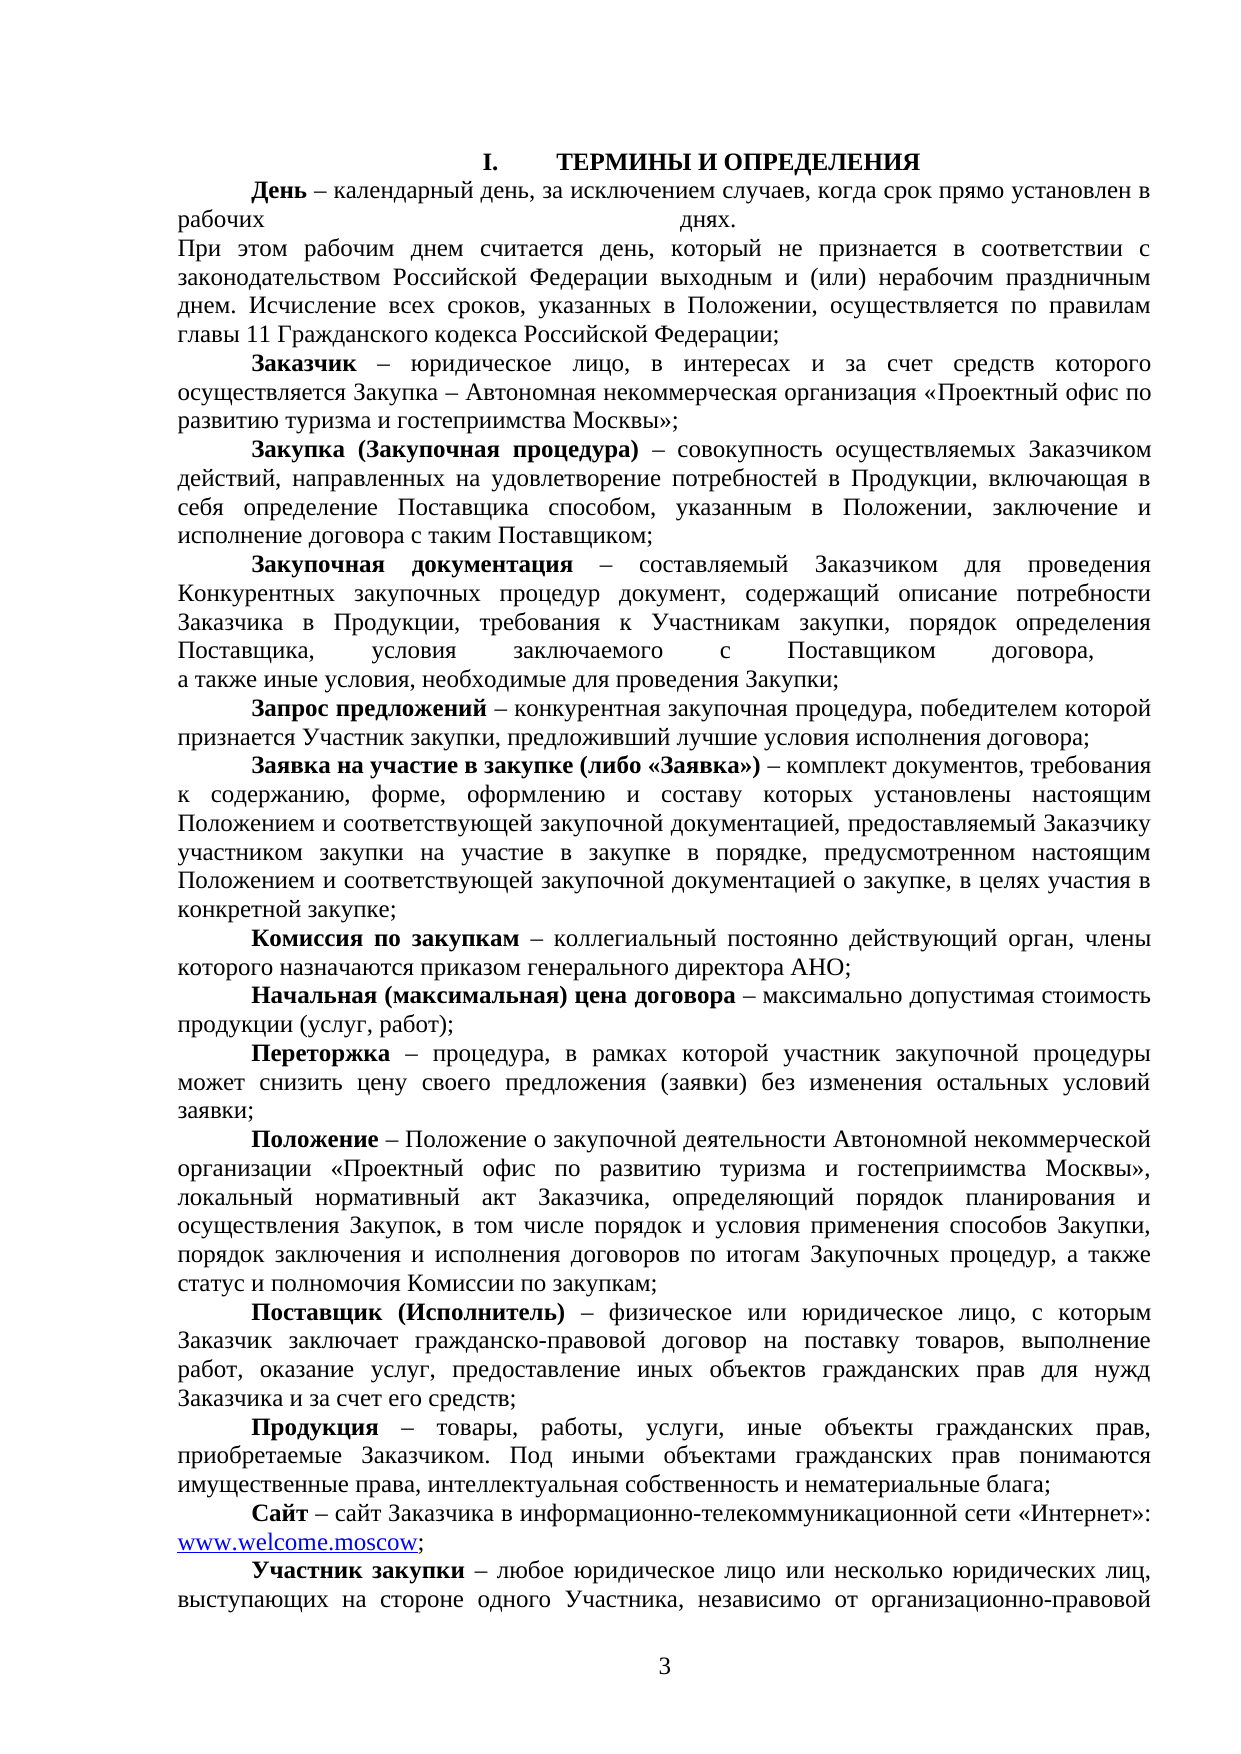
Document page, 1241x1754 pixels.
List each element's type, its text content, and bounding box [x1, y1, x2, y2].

text Заказчик – юридическое лицо, в интересах и за счет средств которого осуществляется Закупка – Автономная некоммерческая организация «Проектный офис по развитию туризма и гостеприимства Москвы»; [177, 348, 1152, 434]
text Продукция – товары, работы, услуги, иные объекты гражданских прав, приобретаемые Заказчиком. Под иными объектами гражданских прав понимаются имущественные права, интеллектуальная собственность и нематериальные блага; [177, 1412, 1152, 1498]
text Сайт – сайт Заказчика в информационно-телекоммуникационной сети «Интернет»: www.welcome.moscow; [177, 1498, 1152, 1556]
text Переторжка – процедура, в рамках которой участник закупочной процедуры может снизить цену своего предложения (заявки) без изменения остальных условий заявки; [177, 1038, 1152, 1124]
text Закупочная документация – составляемый Заказчиком для проведения Конкурентных закупочных процедур документ, содержащий описание потребности Заказчика в Продукции, требования к Участникам закупки, порядок определения Поставщика, условия заключаемого с Поставщиком договора, а также иные условия, необходимые для проведения Закупки; [177, 549, 1152, 693]
text Поставщик (Исполнитель) – физическое или юридическое лицо, с которым Заказчик заключает гражданско-правовой договор на поставку товаров, выполнение работ, оказание услуг, предоставление иных объектов гражданских прав для нужд Заказчика и за счет его средств; [177, 1297, 1152, 1412]
text День – календарный день, за исключением случаев, когда срок прямо установлен в рабочих днях. При этом рабочим днем считается день, который не признается в соответствии с законодательством Российской Федерации выходным и (или) нерабочим праздничным днем. Исчисление всех сроков, указанных в Положении, осуществляется по правилам главы 11 Гражданского кодекса Российской Федерации; [177, 176, 1152, 348]
text Комиссия по закупкам – коллегиальный постоянно действующий орган, члены которого назначаются приказом генерального директора АНО; [177, 923, 1152, 981]
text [177, 1556, 1152, 1613]
list ТЕРМИНЫ И ОПРЕДЕЛЕНИЯ [177, 147, 1152, 176]
text Начальная (максимальная) цена договора – максимально допустимая стоимость продукции (услуг, работ); [177, 981, 1152, 1038]
text Положение – Положение о закупочной деятельности Автономной некоммерческой организации «Проектный офис по развитию туризма и гостеприимства Москвы», локальный нормативный акт Заказчика, определяющий порядок планирования и осуществления Закупок, в том числе порядок и условия применения способов Закупки, порядок заключения и исполнения договоров по итогам Закупочных процедур, а также статус и полномочия Комиссии по закупкам; [177, 1124, 1152, 1297]
text Закупка (Закупочная процедура) – совокупность осуществляемых Заказчиком действий, направленных на удовлетворение потребностей в Продукции, включающая в себя определение Поставщика способом, указанным в Положении, заключение и исполнение договора с таким Поставщиком; [177, 434, 1152, 549]
text Заявка на участие в закупке (либо «Заявка») – комплект документов, требования к содержанию, форме, оформлению и составу которых установлены настоящим Положением и соответствующей закупочной документацией, предоставляемый Заказчику участником закупки на участие в закупке в порядке, предусмотренном настоящим Положением и соответствующей закупочной документацией о закупке, в целях участия в конкретной закупке; [177, 751, 1152, 923]
text Запрос предложений – конкурентная закупочная процедура, победителем которой признается Участник закупки, предложивший лучшие условия исполнения договора; [177, 693, 1152, 751]
